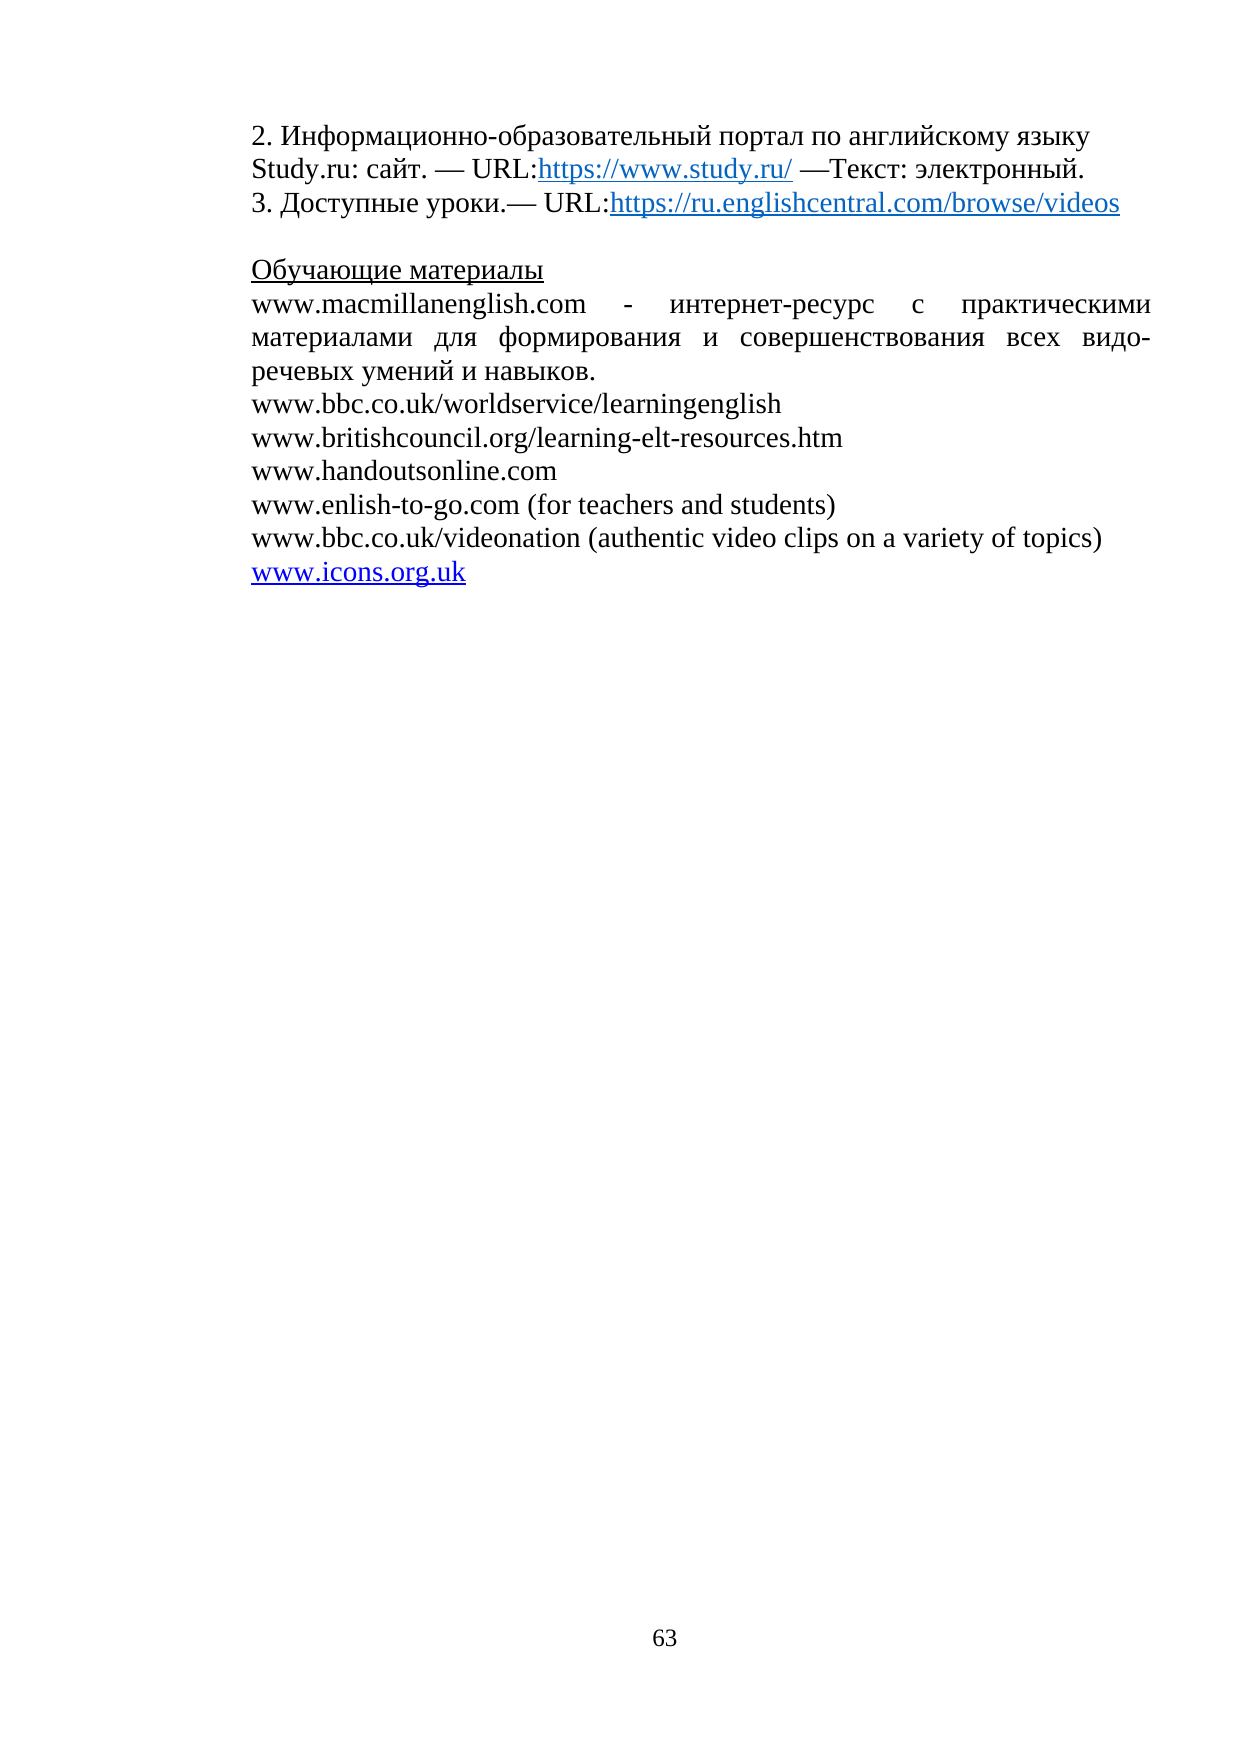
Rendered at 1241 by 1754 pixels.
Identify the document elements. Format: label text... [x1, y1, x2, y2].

text Обучающие материалы [251, 252, 1152, 286]
text Study.ru: сайт. — URL:https://www.study.ru/ —Текст: электронный. [177, 152, 1152, 185]
text www.enlish-to-go.com (for teachers and students) [251, 487, 1152, 521]
text www.bbc.co.uk/worldservice/learningenglish [251, 386, 1152, 420]
text www.macmillanenglish.com - интернет-ресурс с практическими материалами для формирования и совершенствования всех видо-речевых умений и навыков. [251, 286, 1152, 386]
text www.icons.org.uk [251, 554, 1152, 588]
text www.britishcouncil.org/learning-elt-resources.htm [251, 420, 1152, 453]
text 2. Информационно-образовательный портал по английскому языку [177, 118, 1152, 152]
text 3. Доступные уроки.— URL:https://ru.englishcentral.com/browse/videos [177, 185, 1152, 219]
text www.handoutsonline.com [251, 453, 1152, 487]
text www.bbc.co.uk/videonation (authentic video clips on a variety of topics) [251, 521, 1152, 554]
